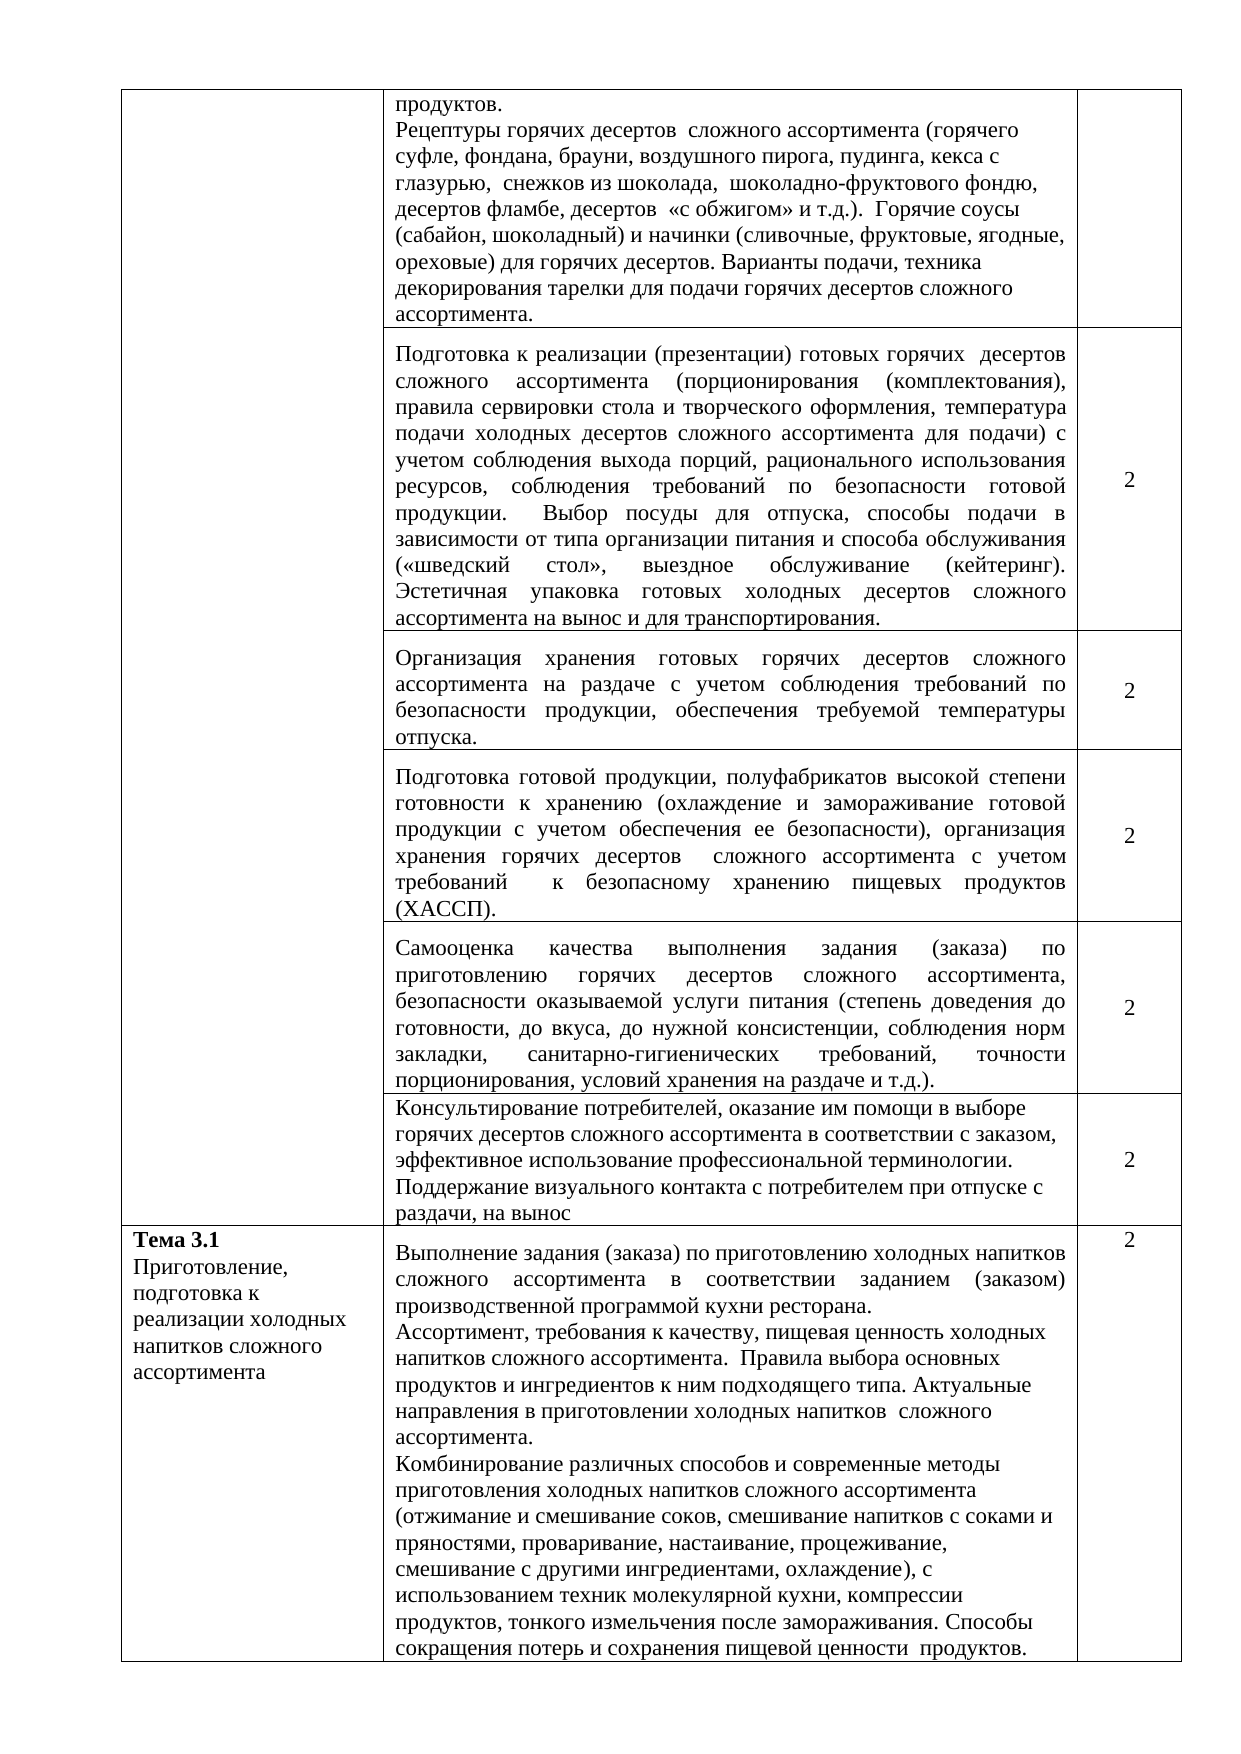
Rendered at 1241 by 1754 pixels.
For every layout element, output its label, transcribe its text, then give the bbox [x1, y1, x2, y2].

table_cell 2 [1078, 90, 1181, 327]
table_cell 2 [1078, 1226, 1181, 1661]
table_cell Самооценка качества выполнения задания (заказа) по приготовлению горячих десертов сложного ассортимента, безопасности оказываемой услуги питания (степень доведения до готовности, до вкуса, до нужной консистенции, соблюдения норм закладки, санитарно-гигиенических требований, точности порционирования, условий хранения на раздаче и т.д.). [384, 922, 1077, 1093]
table_cell Подготовка готовой продукции, полуфабрикатов высокой степени готовности к хранению (охлаждение и замораживание готовой продукции с учетом обеспечения ее безопасности), организация хранения горячих десертов сложного ассортимента с учетом требований к безопасному хранению пищевых продуктов (ХАССП). [384, 750, 1077, 921]
table_cell 2 [1078, 631, 1181, 749]
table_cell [384, 1226, 1077, 1661]
table_cell 2 [1078, 328, 1181, 630]
table_cell Консультирование потребителей, оказание им помощи в выборе горячих десертов сложного ассортимента в соответствии с заказом, эффективное использование профессиональной терминологии. Поддержание визуального контакта с потребителем при отпуске с раздачи, на вынос [384, 1094, 1077, 1225]
table_cell Организация хранения готовых горячих десертов сложного ассортимента на раздаче с учетом соблюдения требований по безопасности продукции, обеспечения требуемой температуры отпуска. [384, 631, 1077, 749]
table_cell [384, 90, 1077, 327]
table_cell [122, 1226, 383, 1661]
table_cell Подготовка к реализации (презентации) готовых горячих десертов сложного ассортимента (порционирования (комплектования), правила сервировки стола и творческого оформления, температура подачи холодных десертов сложного ассортимента для подачи) с учетом соблюдения выхода порций, рационального использования ресурсов, соблюдения требований по безопасности готовой продукции. Выбор посуды для отпуска, способы подачи в зависимости от типа организации питания и способа обслуживания («шведский стол», выездное обслуживание (кейтеринг). Эстетичная упаковка готовых холодных десертов сложного ассортимента на вынос и для транспортирования. [384, 328, 1077, 630]
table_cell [122, 90, 383, 1225]
table_cell 2 [1078, 922, 1181, 1093]
table_cell 2 [1078, 750, 1181, 921]
table_cell 2 [1078, 1094, 1181, 1225]
